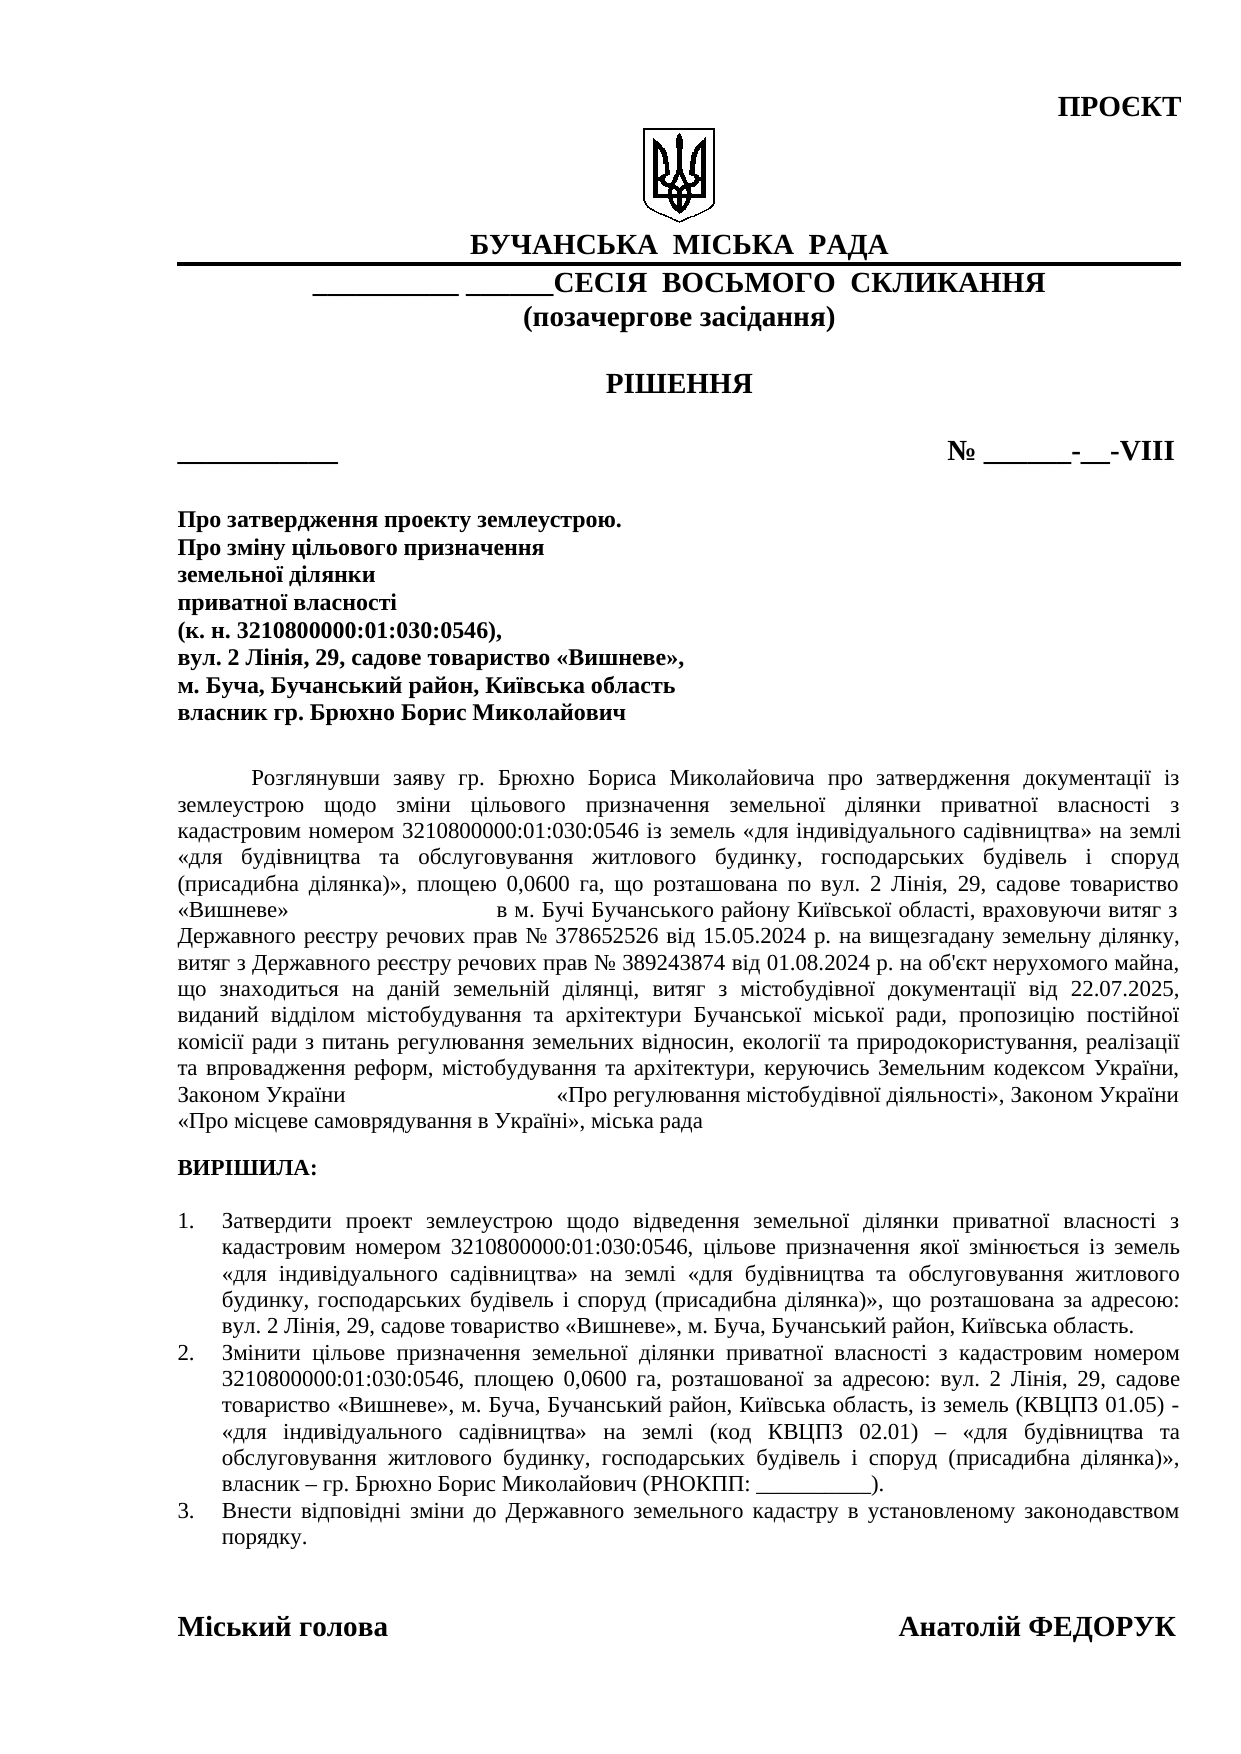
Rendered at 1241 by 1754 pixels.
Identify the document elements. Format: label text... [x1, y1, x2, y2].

text приватної власності [177, 588, 1181, 616]
text __________ ______СЕСІЯ ВОСЬМОГО СКЛИКАННЯ [177, 266, 1181, 299]
list Внести відповідні зміни до Державного земельного кадастру в установленому законодавством порядку. [177, 1497, 1181, 1549]
text Міський голова Анатолій ФЕДОРУК [177, 1609, 1181, 1642]
text м. Буча, Бучанський район, Київська область [177, 671, 1181, 698]
list Змінити цільове призначення земельної ділянки приватної власності з кадастровим номером 3210800000:01:030:0546, площею 0,0600 га, розташованої за адресою: вул. 2 Лінія, 29, садове товариство «Вишневе», м. Буча, Бучанський район, Київська область, із земель (КВЦПЗ 01.05) - «для індивідуального садівництва» на землі (код КВЦПЗ 02.01) – «для будівництва та обслуговування житлового будинку, господарських будівель і споруд (присадибна ділянка)», власник – гр. Брюхно Борис Миколайович (РНОКПП: __________). [177, 1339, 1181, 1497]
text Розглянувши заяву гр. Брюхно Бориса Миколайовича про затвердження документації із землеустрою щодо зміни цільового призначення земельної ділянки приватної власності з кадастровим номером 3210800000:01:030:0546 із земель «для індивідуального садівництва» на землі «для будівництва та обслуговування житлового будинку, господарських будівель і споруд (присадибна ділянка)», площею 0,0600 га, що розташована по вул. 2 Лінія, 29, садове товариство «Вишневе» в м. Бучі Бучанського району Київської області, враховуючи витяг з Державного реєстру речових прав № 378652526 від 15.05.2024 р. на вищезгадану земельну ділянку, витяг з Державного реєстру речових прав № 389243874 від 01.08.2024 р. на об'єкт нерухомого майна, що знаходиться на даній земельній ділянці, витяг з містобудівної документації від 22.07.2025, виданий відділом містобудування та архітектури Бучанської міської ради, пропозицію постійної комісії ради з питань регулювання земельних відносин, екології та природокористування, реалізації та впровадження реформ, містобудування та архітектури, керуючись Земельним кодексом України, Законом України «Про регулювання містобудівної діяльності», Законом України «Про місцеве самоврядування в Україні», міська рада [177, 764, 1181, 1133]
text (позачергове засідання) [177, 299, 1181, 333]
text РІШЕННЯ [177, 366, 1181, 400]
text БУЧАНСЬКА МІСЬКА РАДА [177, 227, 1181, 262]
text (к. н. 3210800000:01:030:0546), [177, 616, 1181, 643]
list Затвердити проект землеустрою щодо відведення земельної ділянки приватної власності з кадастровим номером 3210800000:01:030:0546, цільове призначення якої змінюється із земель «для індивідуального садівництва» на землі «для будівництва та обслуговування житлового будинку, господарських будівель і споруд (присадибна ділянка)», що розташована за адресою: вул. 2 Лінія, 29, садове товариство «Вишневе», м. Буча, Бучанський район, Київська область. [177, 1207, 1181, 1339]
text земельної ділянки [177, 560, 1181, 588]
text ___________ № ______-__-VIІІ [177, 433, 1181, 467]
text Про зміну цільового призначення [177, 533, 1181, 560]
text вул. 2 Лінія, 29, садове товариство «Вишневе», [177, 643, 1181, 671]
text власник гр. Брюхно Борис Миколайович [177, 698, 1181, 726]
text ВИРІШИЛА: [177, 1154, 1181, 1181]
text ПРОЄКТ [177, 89, 1181, 122]
text Про затвердження проекту землеустрою. [177, 505, 1181, 533]
